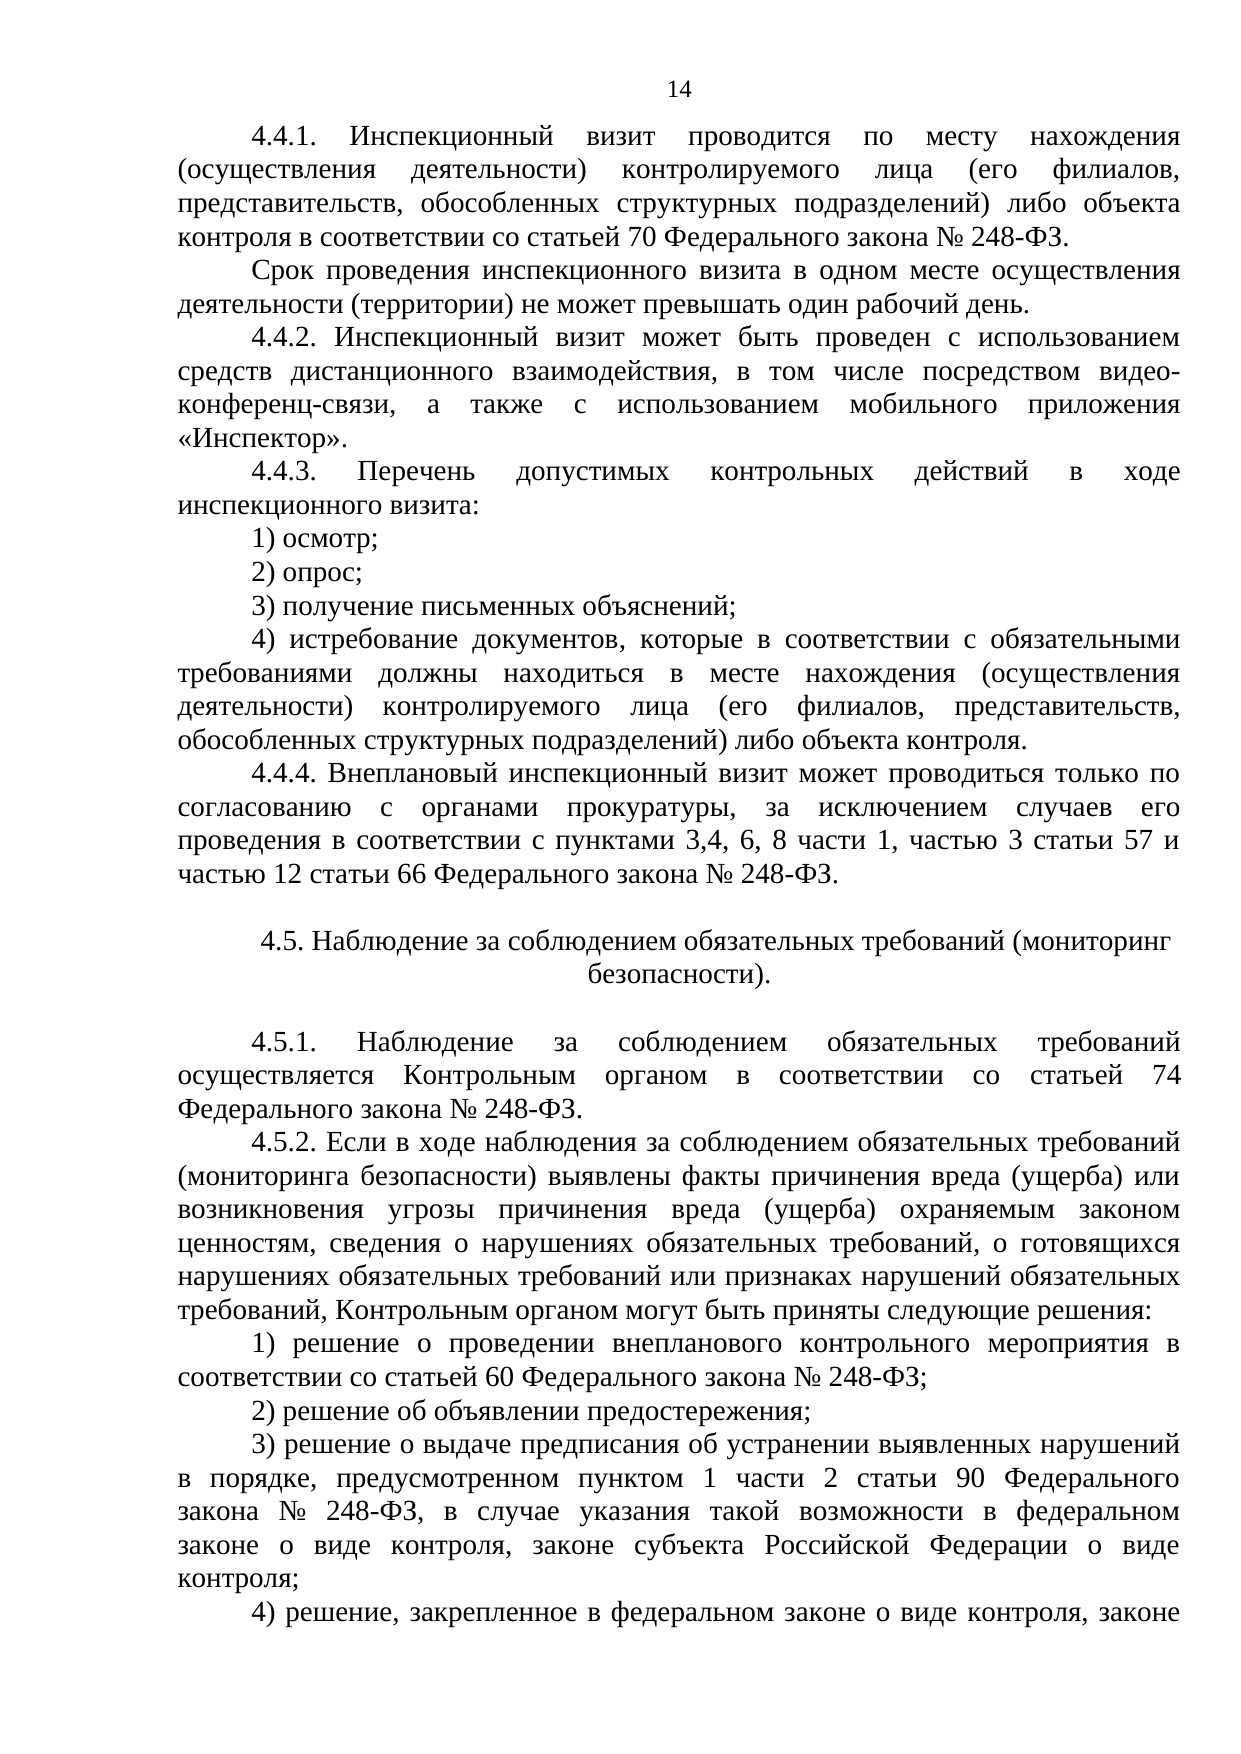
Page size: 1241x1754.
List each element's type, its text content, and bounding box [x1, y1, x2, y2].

text 4.5. Наблюдение за соблюдением обязательных требований (мониторинг безопасности). [177, 923, 1181, 990]
text 3) получение письменных объяснений; [177, 588, 1181, 621]
text 3) решение о выдаче предписания об устранении выявленных нарушений в порядке, предусмотренном пунктом 1 части 2 статьи 90 Федерального закона № 248-ФЗ, в случае указания такой возможности в федеральном законе о виде контроля, законе субъекта Российской Федерации о виде контроля; [177, 1426, 1181, 1594]
text 4.4.4. Внеплановый инспекционный визит может проводиться только по согласованию с органами прокуратуры, за исключением случаев его проведения в соответствии с пунктами 3,4, 6, 8 части 1, частью 3 статьи 57 и частью 12 статьи 66 Федерального закона № 248-ФЗ. [177, 755, 1181, 889]
text 4.5.2. Если в ходе наблюдения за соблюдением обязательных требований (мониторинга безопасности) выявлены факты причинения вреда (ущерба) или возникновения угрозы причинения вреда (ущерба) охраняемым законом ценностям, сведения о нарушениях обязательных требований, о готовящихся нарушениях обязательных требований или признаках нарушений обязательных требований, Контрольным органом могут быть приняты следующие решения: [177, 1124, 1181, 1326]
text 1) решение о проведении внепланового контрольного мероприятия в соответствии со статьей 60 Федерального закона № 248-ФЗ; [177, 1326, 1181, 1393]
text 2) решение об объявлении предостережения; [177, 1393, 1181, 1426]
text 1) осмотр; [177, 521, 1181, 554]
text 4.4.3. Перечень допустимых контрольных действий в ходе инспекционного визита: [177, 453, 1181, 521]
text 4) истребование документов, которые в соответствии с обязательными требованиями должны находиться в месте нахождения (осуществления деятельности) контролируемого лица (его филиалов, представительств, обособленных структурных подразделений) либо объекта контроля. [177, 621, 1181, 755]
text 4.4.2. Инспекционный визит может быть проведен с использованием средств дистанционного взаимодействия, в том числе посредством видео-конференц-связи, а также с использованием мобильного приложения «Инспектор». [177, 319, 1181, 453]
text Срок проведения инспекционного визита в одном месте осуществления деятельности (территории) не может превышать один рабочий день. [177, 252, 1181, 319]
text 4.5.1. Наблюдение за соблюдением обязательных требований осуществляется Контрольным органом в соответствии со статьей 74 Федерального закона № 248-ФЗ. [177, 1024, 1181, 1124]
text 4.4.1. Инспекционный визит проводится по месту нахождения (осуществления деятельности) контролируемого лица (его филиалов, представительств, обособленных структурных подразделений) либо объекта контроля в соответствии со статьей 70 Федерального закона № 248-ФЗ. [177, 118, 1181, 252]
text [177, 1594, 1181, 1627]
text 2) опрос; [177, 554, 1181, 588]
